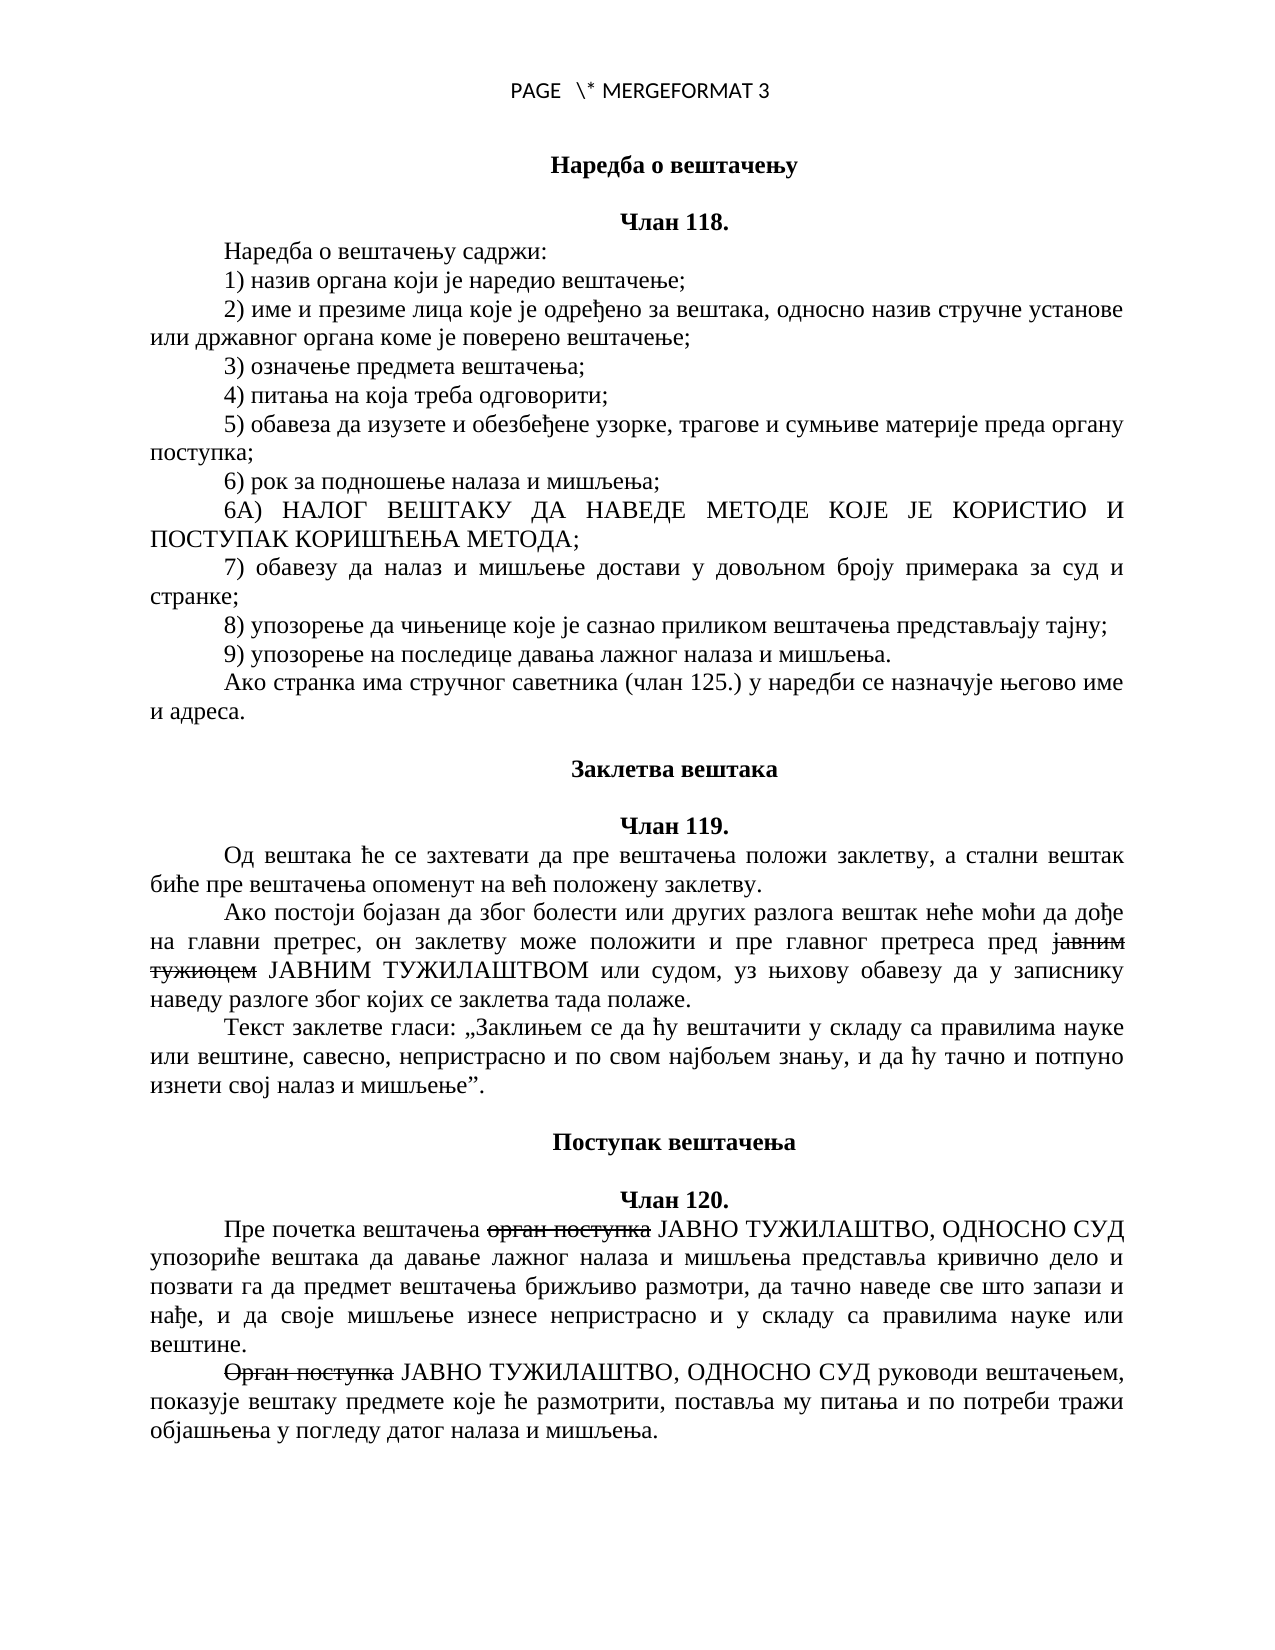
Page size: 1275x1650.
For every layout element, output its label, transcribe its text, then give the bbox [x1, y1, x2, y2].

text Члан 119. [150, 811, 1125, 840]
text Поступак вештачења [150, 1127, 1125, 1156]
text Члан 118. [150, 207, 1125, 236]
text Орган поступка ЈАВНО ТУЖИЛАШТВО, ОДНОСНО СУД руководи вештачењем, показује вештаку предмете које ће размотрити, поставља му питања и по потреби тражи објашњења у погледу датог налаза и мишљења. [150, 1357, 1125, 1444]
text Ако странка има стручног саветника (члан 125.) у наредби се назначује његово име и адреса. [150, 667, 1125, 725]
text 3) означење предмета вештачења; [150, 351, 1125, 380]
text Од вештака ће се захтевати да пре вештачења положи заклетву, а стални вештак биће пре вештачења опоменут на већ положену заклетву. [150, 840, 1125, 897]
text Текст заклетве гласи: „Заклињем се да ћу вештачити у складу са правилима науке или вештине, савесно, непристрасно и по свом најбољем знању, и да ћу тачно и потпуно изнети свој налаз и мишљење”. [150, 1012, 1125, 1099]
text 1) назив органа који је наредио вештачење; [150, 265, 1125, 294]
text 9) упозорење на последице давања лажног налаза и мишљења. [150, 639, 1125, 667]
text 4) питања на која треба одговорити; [150, 380, 1125, 409]
text 6А) НАЛОГ ВЕШТАКУ ДА НАВЕДЕ МЕТОДЕ КОЈЕ ЈЕ КОРИСТИО И ПОСТУПАК КОРИШЋЕЊА МЕТОДА; [150, 495, 1125, 552]
text 8) упозорење да чињенице које је сазнао приликом вештачења представљају тајну; [150, 610, 1125, 639]
text 6) рок за подношење налаза и мишљења; [150, 466, 1125, 495]
text Наредба о вештачењу садржи: [150, 236, 1125, 265]
text 5) обавеза да изузете и обезбеђене узорке, трагове и сумњиве материје преда органу поступка; [150, 409, 1125, 466]
text 2) име и презиме лица које је одређено за вештака, односно назив стручне установе или државног органа коме је поверено вештачење; [150, 294, 1125, 351]
text Пре почетка вештачења орган поступка ЈАВНО ТУЖИЛАШТВО, ОДНОСНО СУД упозориће вештака да давање лажног налаза и мишљења представља кривично дело и позвати га да предмет вештачења брижљиво размотри, да тачно наведе све што запази и нађе, и да своје мишљење изнесе непристрасно и у складу са правилима науке или вештине. [150, 1214, 1125, 1357]
text Ако постоји бојазан да због болести или других разлога вештак неће моћи да дође на главни претрес, он заклетву може положити и пре главног претреса пред јавним тужиоцем ЈАВНИМ ТУЖИЛАШТВОМ или судом, уз њихову обавезу да у записнику наведу разлоге због којих се заклетва тада полаже. [150, 897, 1125, 1012]
text 7) обавезу да налаз и мишљење достави у довољном броју примерака за суд и странке; [150, 552, 1125, 610]
text Члан 120. [150, 1185, 1125, 1214]
text Наредба о вештачењу [150, 150, 1125, 179]
text Заклетва вештака [150, 754, 1125, 782]
